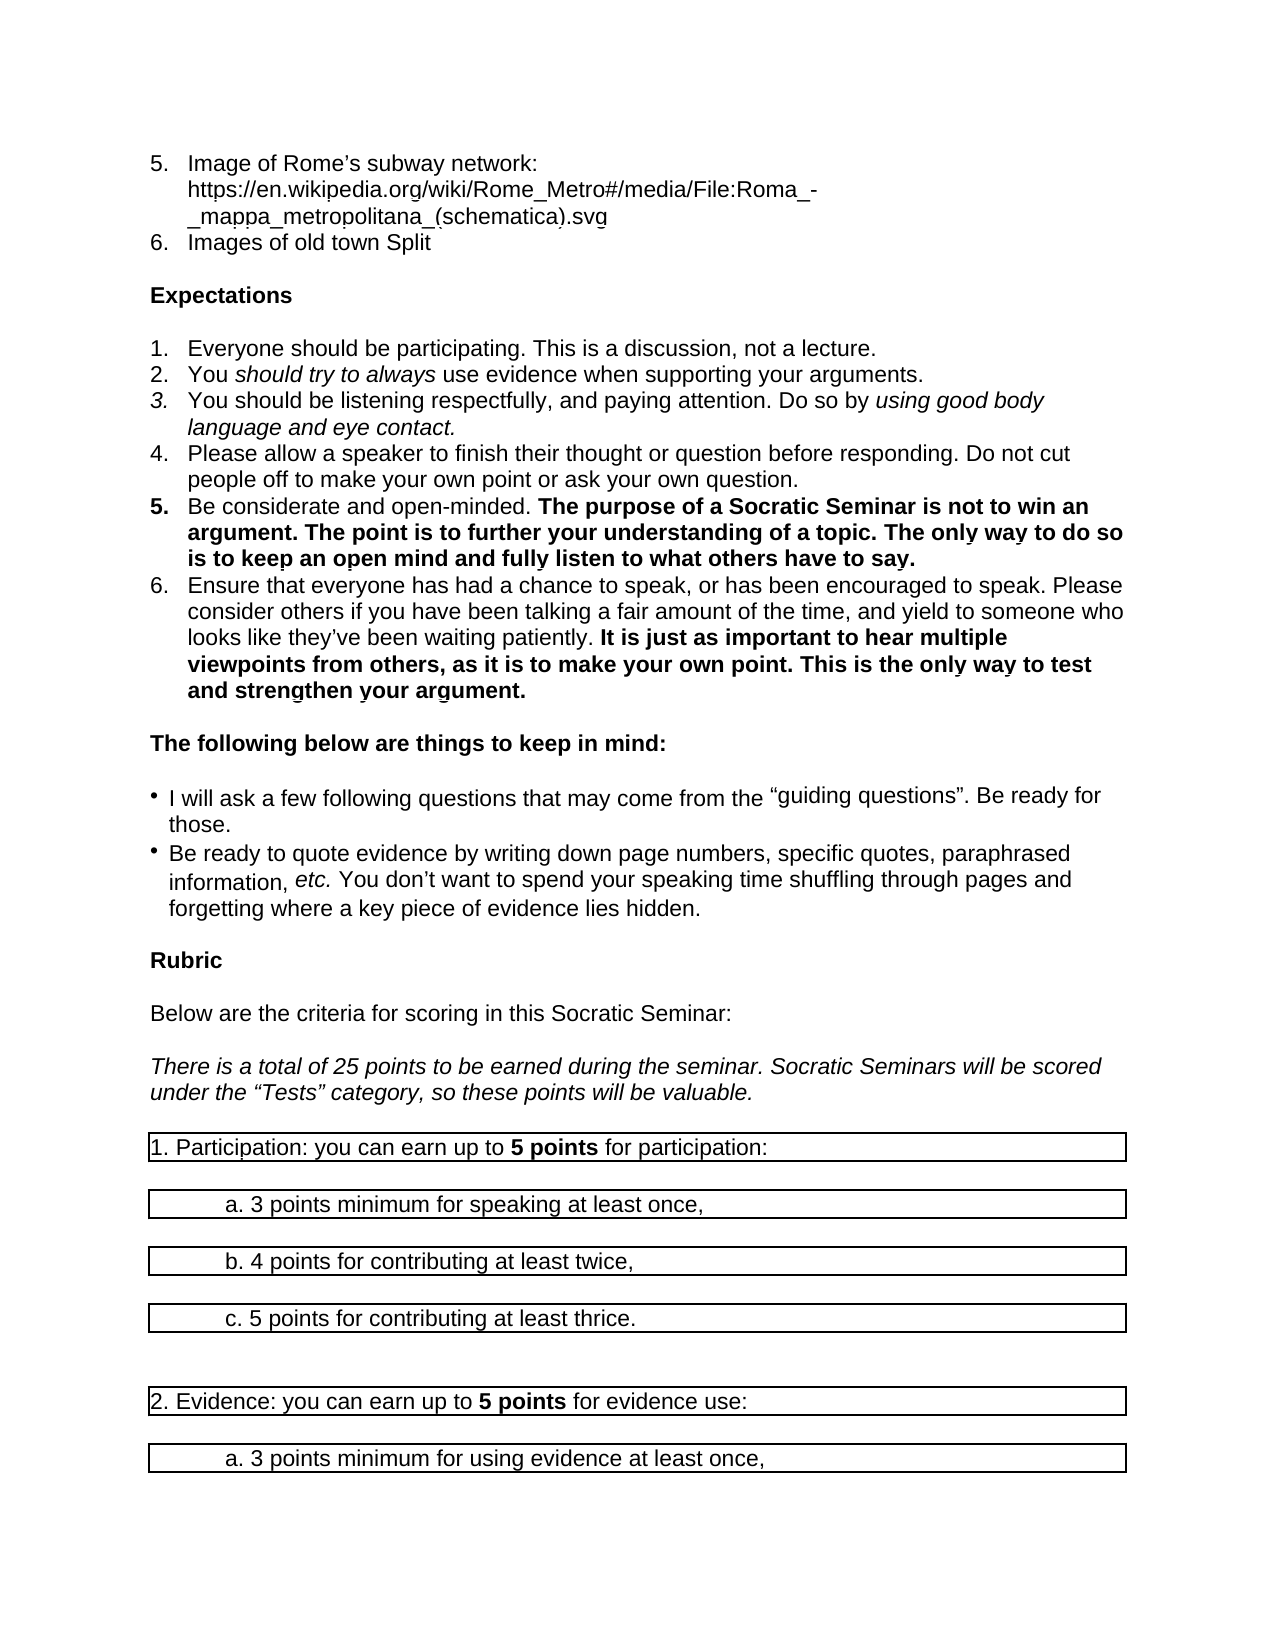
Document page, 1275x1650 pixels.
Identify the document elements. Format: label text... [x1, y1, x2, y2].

text Below are the criteria for scoring in this Socratic Seminar: [150, 1000, 1125, 1027]
text There is a total of 25 points to be earned during the seminar. Socratic Seminars will be scored under the “Tests” category, so these points will be valuable. [150, 1053, 1125, 1106]
list Images of old town Split [150, 229, 1125, 255]
text b. 4 points for contributing at least twice, [150, 1248, 1125, 1274]
list You should be listening respectfully, and paying attention. Do so by using good body language and eye contact. [150, 387, 1125, 440]
list I will ask a few following questions that may come from the “guiding questions”. Be ready for those. [150, 782, 1125, 837]
text Rubric [150, 947, 1125, 974]
text Expectations [150, 282, 1125, 308]
text The following below are things to keep in mind: [150, 730, 1125, 756]
text 1. Participation: you can earn up to 5 points for participation: [150, 1134, 1125, 1160]
list Be ready to quote evidence by writing down page numbers, specific quotes, paraphrased information, etc. You don’t want to spend your speaking time shuffling through pages and forgetting where a key piece of evidence lies hidden. [150, 837, 1125, 921]
list You should try to always use evidence when supporting your arguments. [150, 361, 1125, 387]
list Image of Rome’s subway network: https://en.wikipedia.org/wiki/Rome_Metro#/media/File:Roma_-_mappa_metropolitana_(schematica).svg [150, 150, 1125, 229]
list Ensure that everyone has had a chance to speak, or has been encouraged to speak. Please consider others if you have been talking a fair amount of the time, and yield to someone who looks like they’ve been waiting patiently. It is just as important to hear multiple viewpoints from others, as it is to make your own point. This is the only way to test and strengthen your argument. [150, 572, 1125, 703]
text c. 5 points for contributing at least thrice. [150, 1305, 1125, 1331]
list Be considerate and open-minded. The purpose of a Socratic Seminar is not to win an argument. The point is to further your understanding of a topic. The only way to do so is to keep an open mind and fully listen to what others have to say. [150, 493, 1125, 572]
list Everyone should be participating. This is a discussion, not a lecture. [150, 334, 1125, 361]
text a. 3 points minimum for using evidence at least once, [150, 1445, 1125, 1471]
text a. 3 points minimum for speaking at least once, [150, 1191, 1125, 1217]
list Please allow a speaker to finish their thought or question before responding. Do not cut people off to make your own point or ask your own question. [150, 440, 1125, 493]
text 2. Evidence: you can earn up to 5 points for evidence use: [150, 1388, 1125, 1414]
